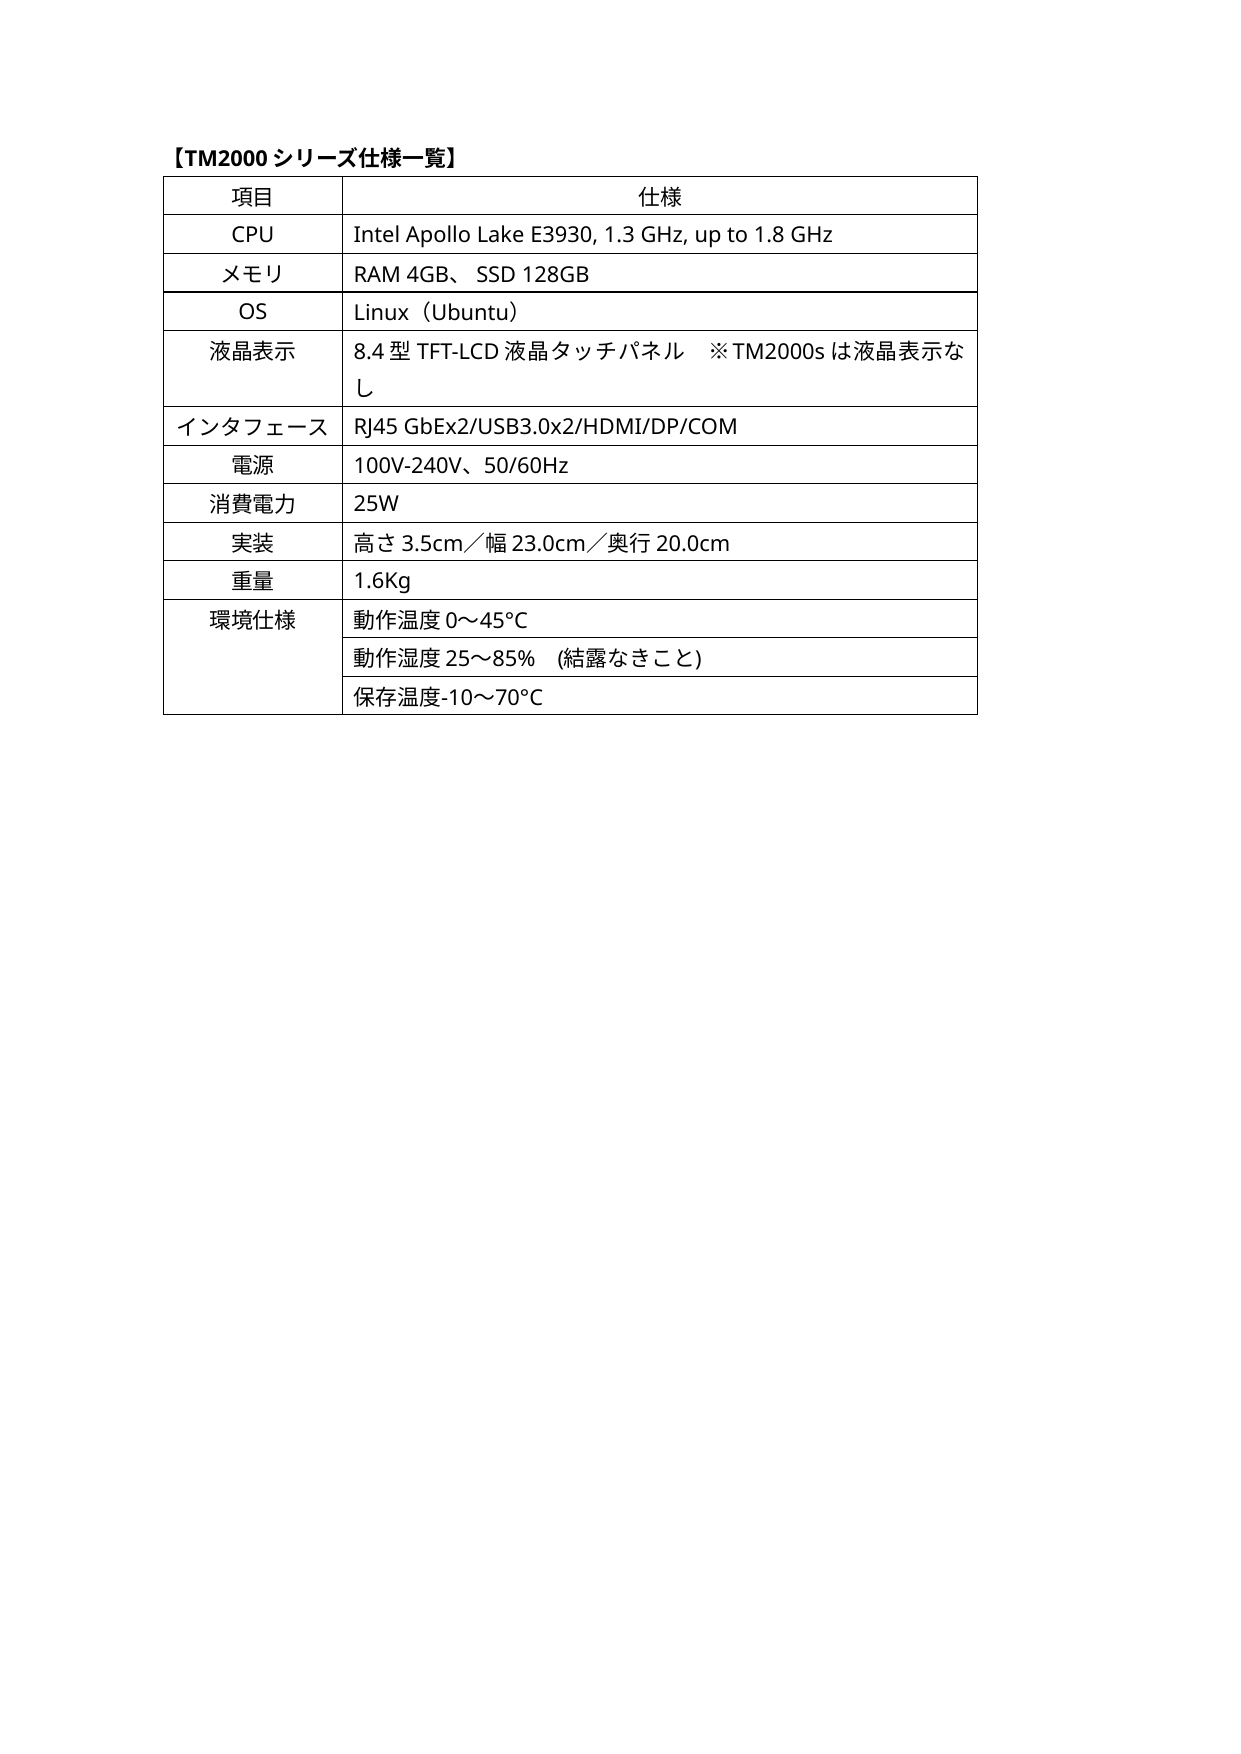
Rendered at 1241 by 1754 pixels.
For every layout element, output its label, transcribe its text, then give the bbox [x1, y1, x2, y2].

table_header 仕様 [343, 177, 977, 214]
table_cell RJ45 GbEx2/USB3.0x2/HDMI/DP/COM [343, 407, 977, 444]
table_header 項目 [164, 177, 342, 214]
table_cell 環境仕様 [164, 600, 342, 714]
table_cell 電源 [164, 446, 342, 483]
table_cell CPU [164, 215, 342, 253]
table_cell インタフェース [164, 407, 342, 444]
table_cell Linux（Ubuntu） [343, 293, 977, 330]
table_cell メモリ [164, 254, 342, 291]
table_cell 消費電力 [164, 484, 342, 522]
table_cell 1.6Kg [343, 561, 977, 599]
table_cell 液晶表示 [164, 331, 342, 406]
table_cell OS [164, 293, 342, 330]
table_cell Intel Apollo Lake E3930, 1.3 GHz, up to 1.8 GHz [343, 215, 977, 253]
table_cell 100V-240V、50/60Hz [343, 446, 977, 483]
table_cell 重量 [164, 561, 342, 599]
table_cell 動作湿度25～85% (結露なきこと) [343, 638, 977, 676]
table_cell RAM 4GB、 SSD 128GB [343, 254, 977, 291]
table_cell 保存温度-10～70°C [343, 677, 977, 714]
table_cell 動作温度0～45°C [343, 600, 977, 637]
text 【TM2000シリーズ仕様一覧】 [162, 138, 1107, 176]
table_cell 実装 [164, 523, 342, 560]
table_cell 25W [343, 484, 977, 522]
table_cell 高さ3.5cm／幅23.0cm／奥行20.0cm [343, 523, 977, 560]
table_cell 8.4型TFT-LCD液晶タッチパネル ※TM2000sは液晶表示なし [343, 331, 977, 406]
